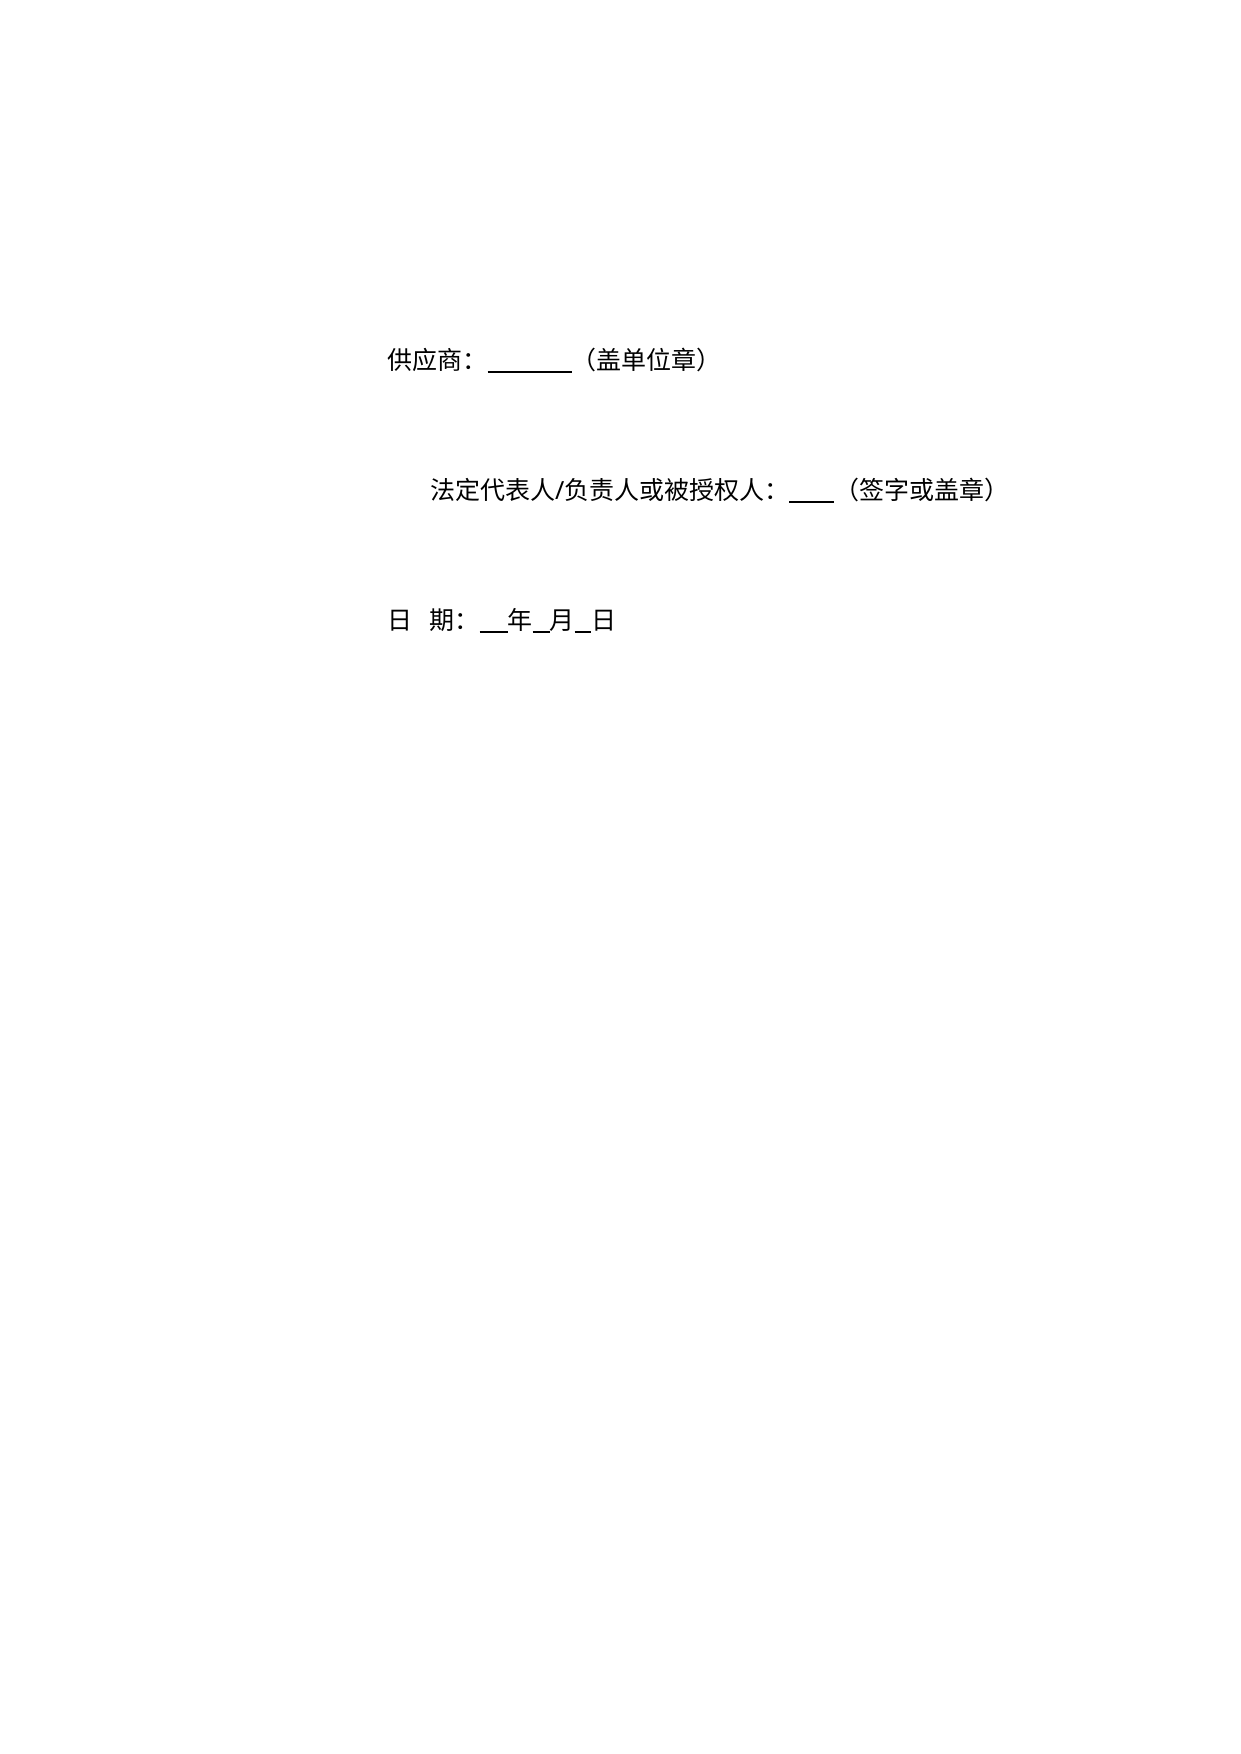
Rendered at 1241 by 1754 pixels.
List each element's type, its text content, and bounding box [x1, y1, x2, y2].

text 法定代表人/负责人或被授权人： （签字或盖章） [187, 456, 1009, 521]
text 供应商： （盖单位章） [187, 326, 1003, 391]
text 日 期： 年 月 日 [187, 586, 1053, 651]
